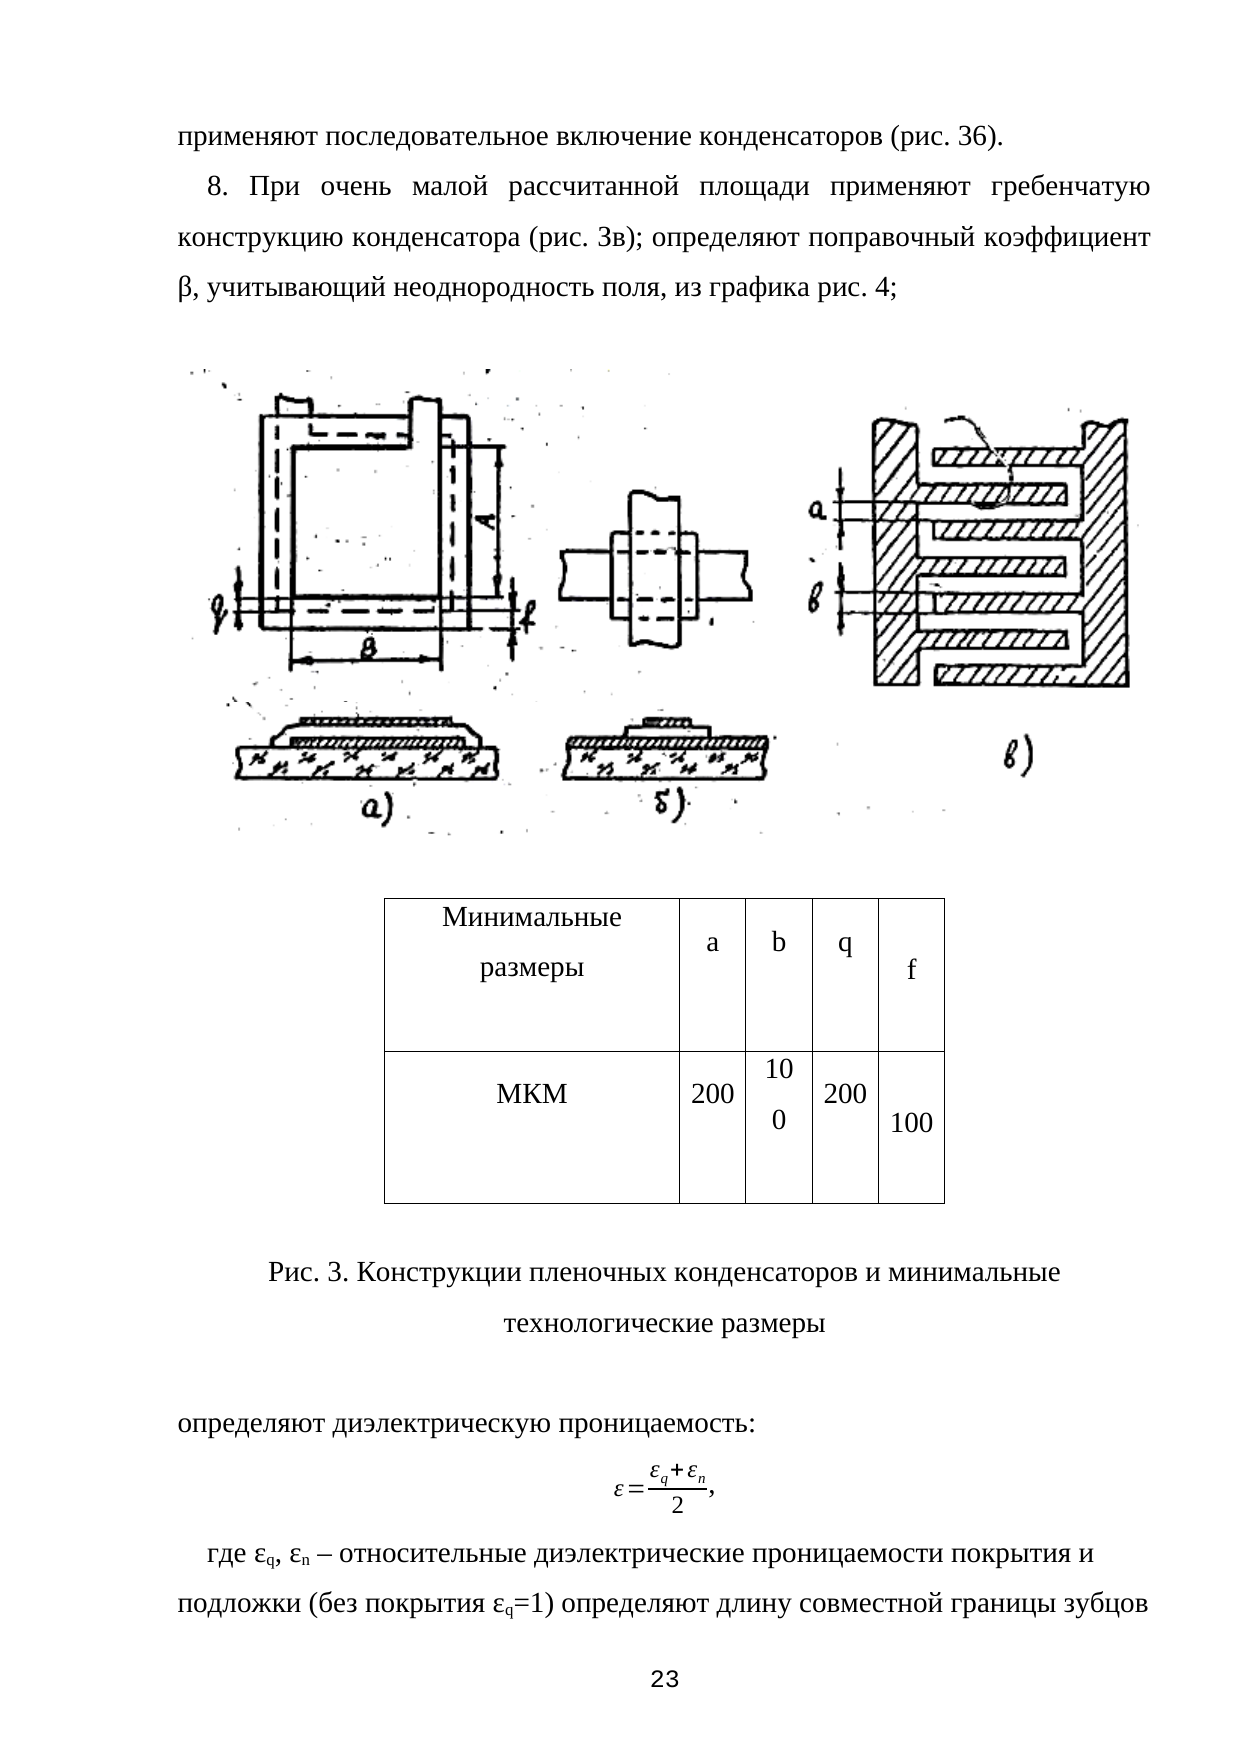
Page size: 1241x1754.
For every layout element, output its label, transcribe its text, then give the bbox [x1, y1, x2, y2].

table_cell МКМ [385, 1052, 679, 1203]
table_cell 100 [746, 1052, 812, 1203]
table_cell 200 [680, 1052, 745, 1203]
text Рис. 3. Конструкции пленочных конденсаторов и минимальные технологические размеры [177, 1254, 1152, 1338]
table_header q [813, 899, 878, 1051]
text определяют диэлектрическую проницаемость: [177, 1405, 1152, 1439]
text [177, 118, 1152, 152]
text 8. При очень малой рассчитанной площади применяют гребенчатую конструкцию конденсатора (рис. Зв); определяют поправочный коэффициент β, учитывающий неоднородность поля, из графика рис. 4; [177, 168, 1152, 303]
table_cell 100 [879, 1052, 944, 1203]
table_header b [746, 899, 812, 1051]
table_cell 200 [813, 1052, 878, 1203]
table_header a [680, 899, 745, 1051]
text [177, 1535, 1152, 1619]
table_header Минимальные размеры [385, 899, 679, 1051]
picture [186, 369, 1142, 837]
text , [177, 1456, 1152, 1518]
table_header f [879, 899, 944, 1051]
